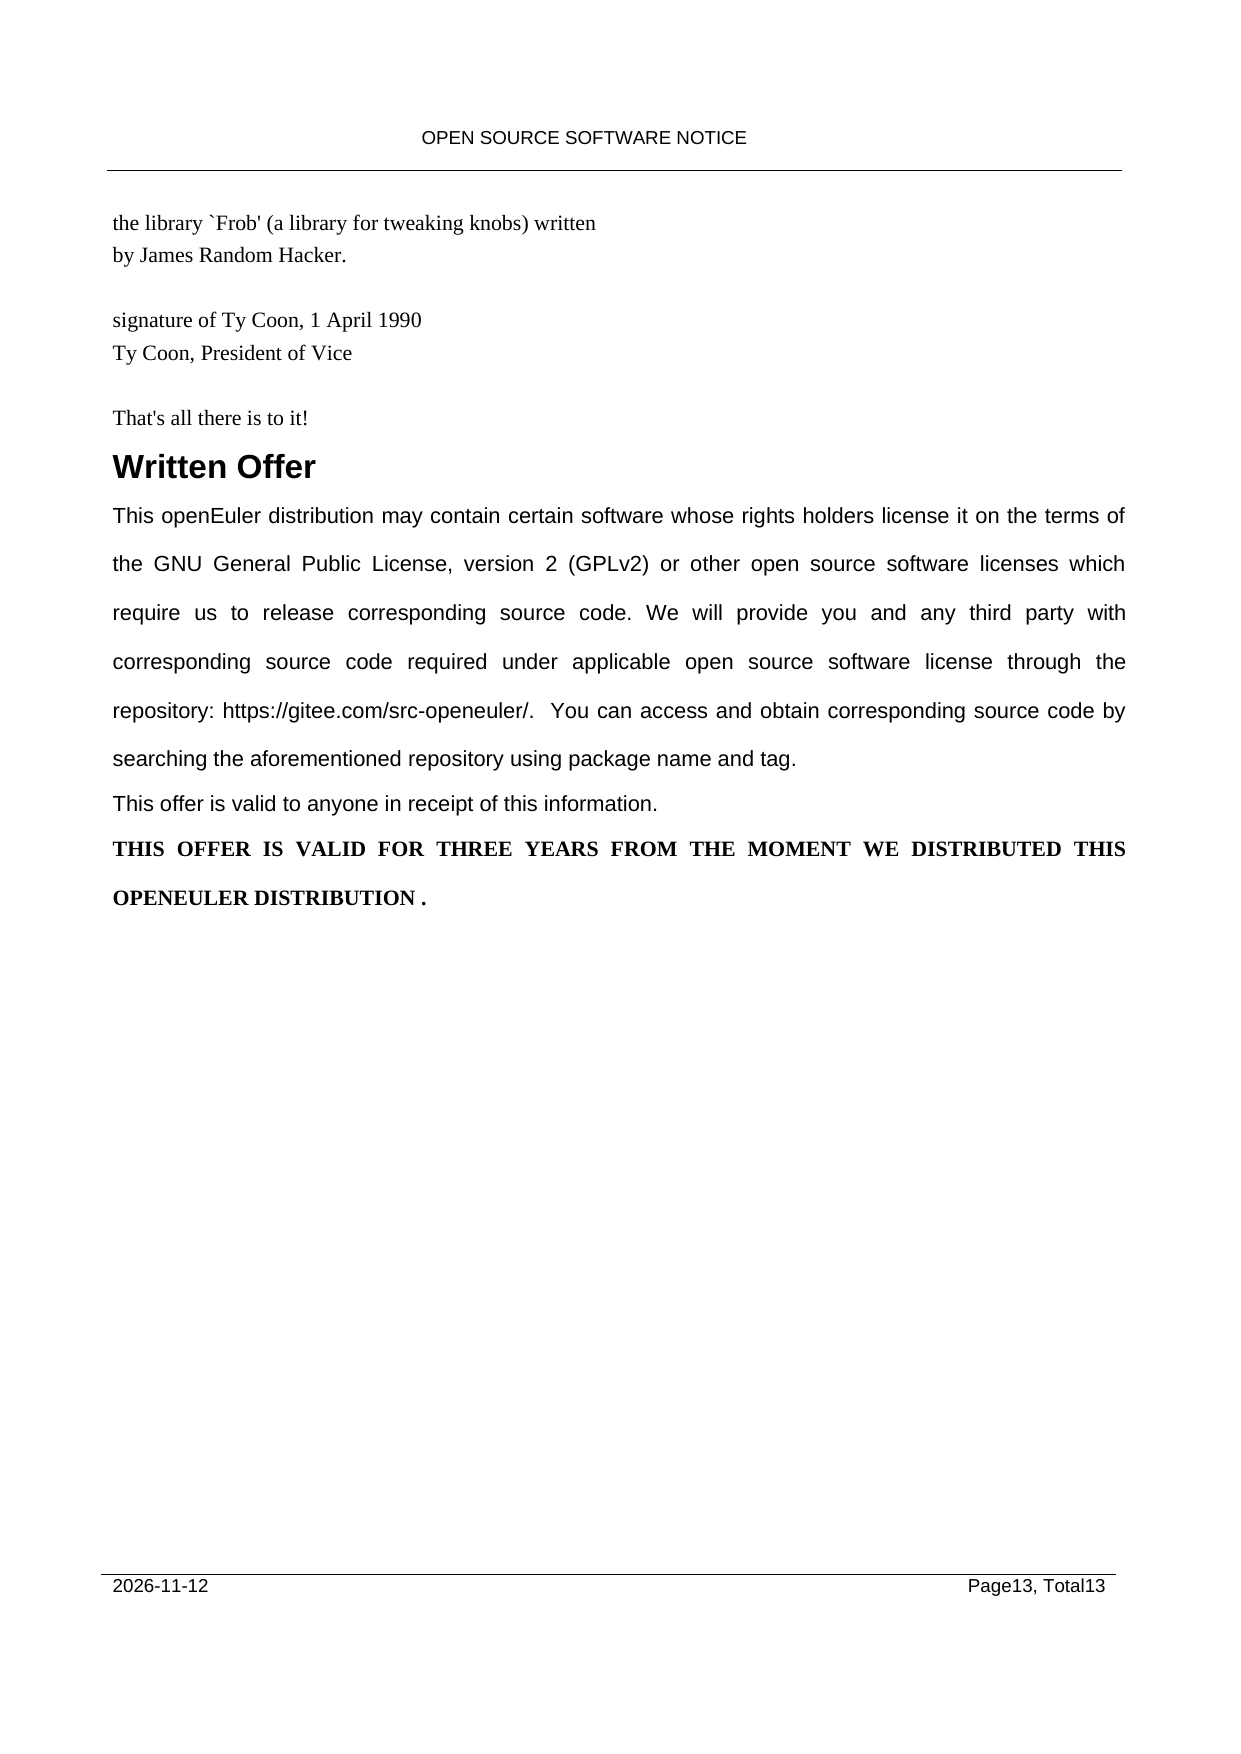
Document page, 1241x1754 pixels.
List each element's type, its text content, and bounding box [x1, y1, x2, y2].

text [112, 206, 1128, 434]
text This openEuler distribution may contain certain software whose rights holders license it on the terms of the GNU General Public License, version 2 (GPLv2) or other open source software licenses which require us to release corresponding source code. We will provide you and any third party with corresponding source code required under applicable open source software license through the repository: https://gitee.com/src-openeuler/. You can access and obtain corresponding source code by searching the aforementioned repository using package name and tag. [112, 499, 1128, 775]
text Written Offer [112, 434, 1128, 499]
text THIS OFFER IS VALID FOR THREE YEARS FROM THE MOMENT WE DISTRIBUTED THIS OPENEULER DISTRIBUTION . [112, 833, 1128, 914]
text This offer is valid to anyone in receipt of this information. [112, 788, 1128, 820]
